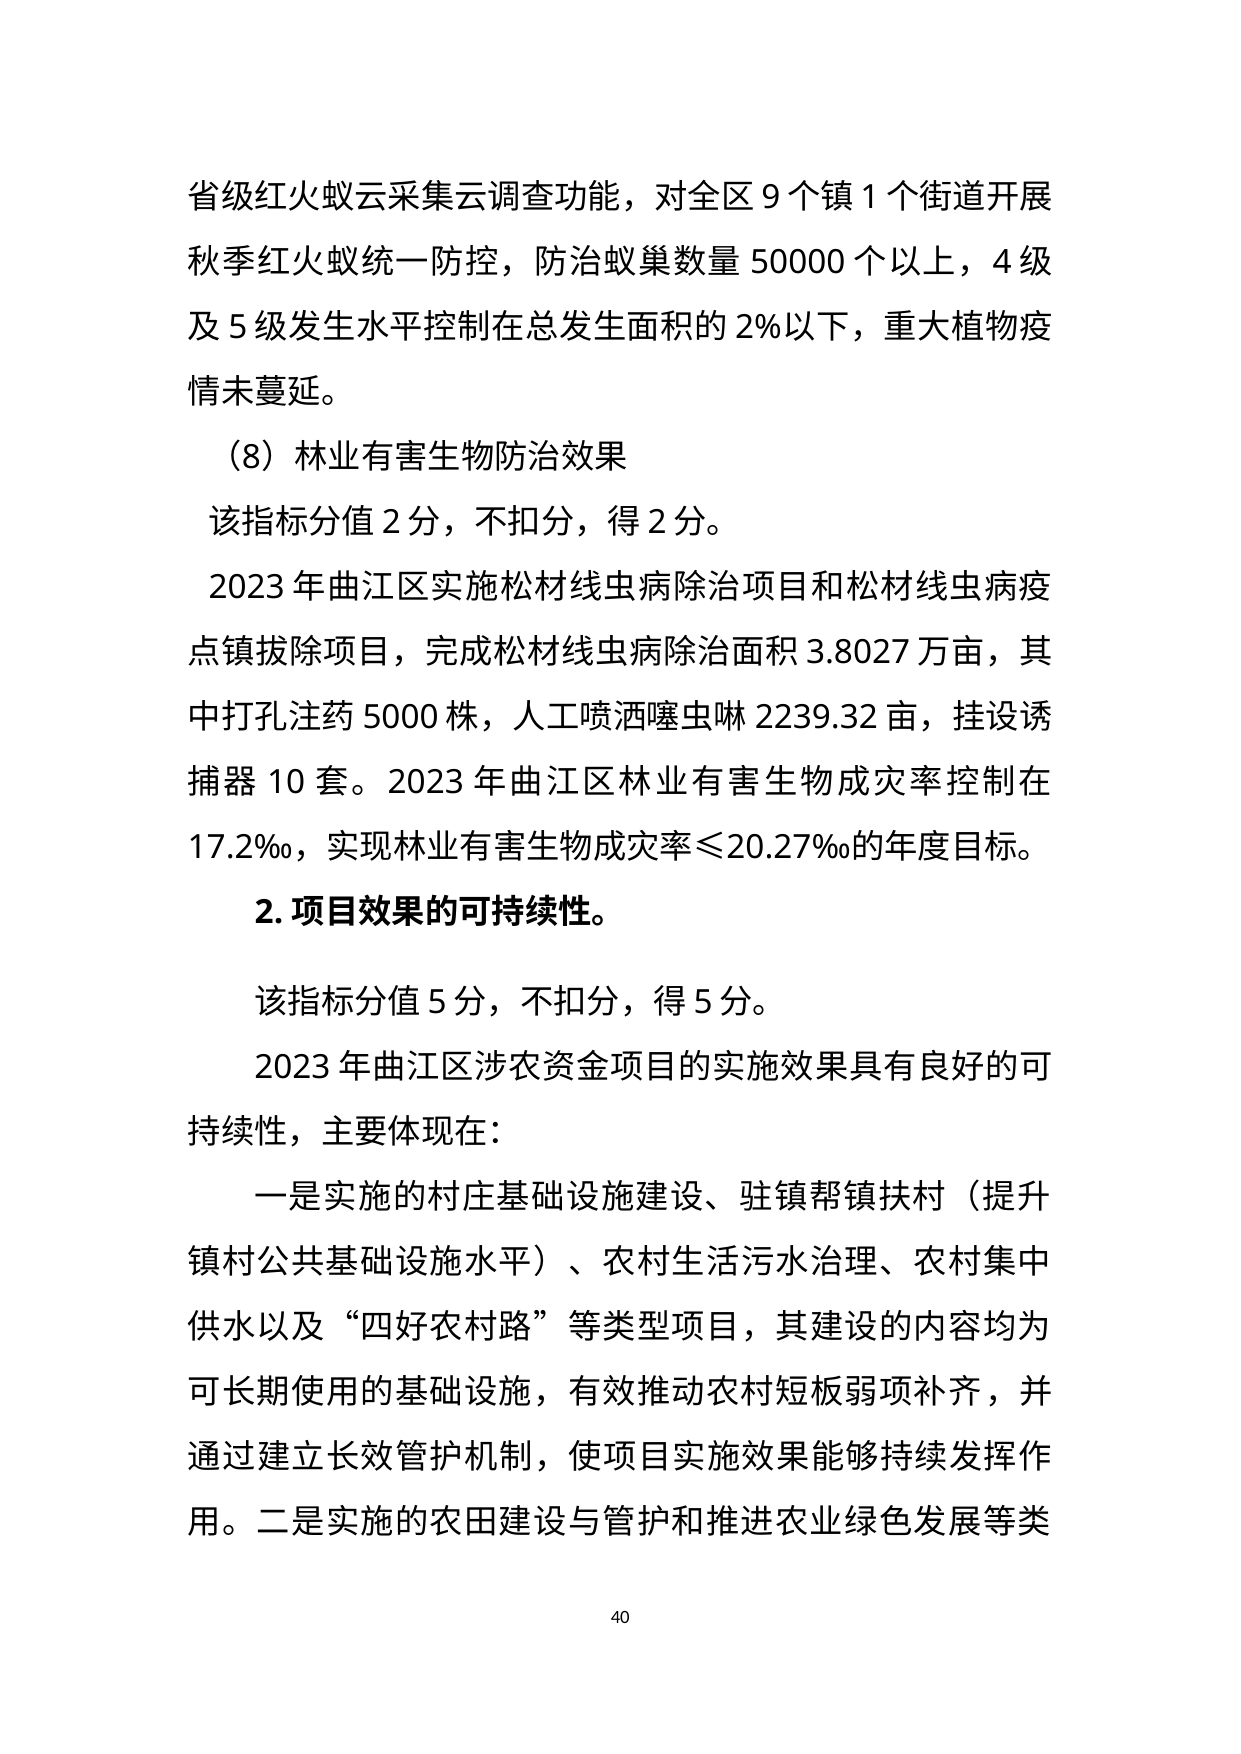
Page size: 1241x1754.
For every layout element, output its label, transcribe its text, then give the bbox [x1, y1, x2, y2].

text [187, 1161, 1053, 1551]
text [187, 162, 1053, 422]
text 该指标分值2分，不扣分，得2分。 [187, 487, 1053, 552]
text （8）林业有害生物防治效果 [187, 422, 1053, 487]
text 2023年曲江区涉农资金项目的实施效果具有良好的可持续性，主要体现在： [187, 1031, 1053, 1161]
text 2. 项目效果的可持续性。 [187, 877, 1053, 942]
text 2023年曲江区实施松材线虫病除治项目和松材线虫病疫点镇拔除项目，完成松材线虫病除治面积3.8027万亩，其中打孔注药5000株，人工喷洒噻虫啉2239.32亩，挂设诱捕器10套。2023年曲江区林业有害生物成灾率控制在17.2‰，实现林业有害生物成灾率≤20.27‰的年度目标。 [187, 552, 1053, 877]
text 该指标分值5分，不扣分，得5分。 [187, 966, 1053, 1031]
